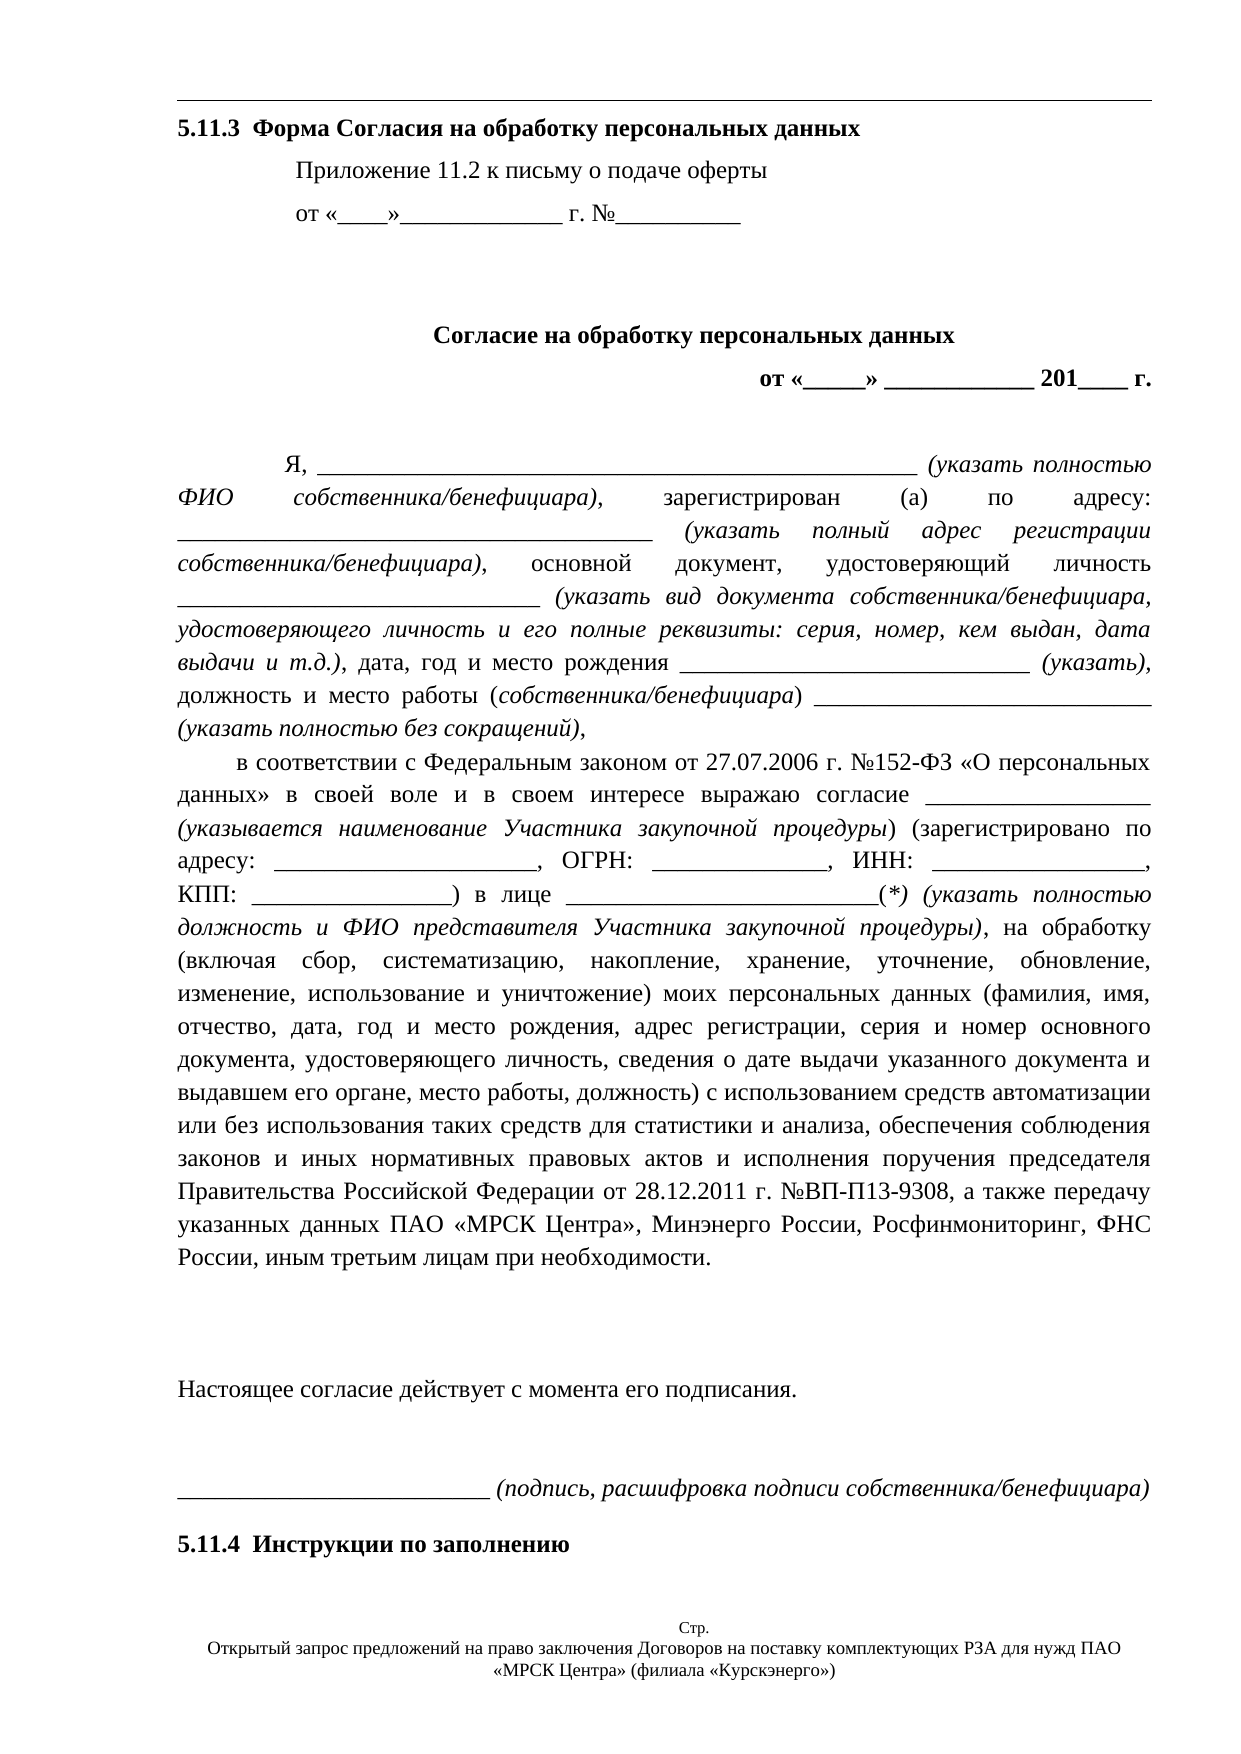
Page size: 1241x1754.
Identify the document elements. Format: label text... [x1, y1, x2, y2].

text Настоящее согласие действует с момента его подписания. [177, 1374, 1152, 1403]
text Я, ________________________________________________ (указать полностью ФИО собственника/бенефициара), зарегистрирован (а) по адресу: ______________________________________ (указать полный адрес регистрации собственника/бенефициара), основной документ, удостоверяющий личность _____________________________ (указать вид документа собственника/бенефициара, удостоверяющего личность и его полные реквизиты: серия, номер, кем выдан, дата выдачи и т.д.), дата, год и место рождения ____________________________ (указать), должность и место работы (собственника/бенефициара) ___________________________ (указать полностью без сокращений), [177, 449, 1152, 742]
text в соответствии с Федеральным законом от 27.07.2006 г. №152-ФЗ «О персональных данных» в своей воле и в своем интересе выражаю согласие __________________ (указывается наименование Участника закупочной процедуры) (зарегистрировано по адресу: _____________________, ОГРН: ______________, ИНН: _________________, КПП: ________________) в лице _________________________(*) (указать полностью должность и ФИО представителя Участника закупочной процедуры), на обработку (включая сбор, систематизацию, накопление, хранение, уточнение, обновление, изменение, использование и уничтожение) моих персональных данных (фамилия, имя, отчество, дата, год и место рождения, адрес регистрации, серия и номер основного документа, удостоверяющего личность, сведения о дате выдачи указанного документа и выдавшем его органе, место работы, должность) с использованием средств автоматизации или без использования таких средств для статистики и анализа, обеспечения соблюдения законов и иных нормативных правовых актов и исполнения поручения председателя Правительства Российской Федерации от 28.12.2011 г. №ВП-П13-9308, а также передачу указанных данных ПАО «МРСК Центра», Минэнерго России, Росфинмониторинг, ФНС России, иным третьим лицам при необходимости. [177, 747, 1152, 1271]
text _________________________ (подпись, расшифровка подписи собственника/бенефициара) [177, 1473, 1152, 1502]
text Приложение 11.2 к письму о подаче оферты от «____»_____________ г. №__________ [295, 155, 1152, 227]
text от «_____» ____________ 201____ г. [177, 363, 1152, 392]
text Согласие на обработку персональных данных [177, 320, 1152, 349]
subtitle Инструкции по заполнению [177, 1529, 1152, 1557]
subtitle Форма Согласия на обработку персональных данных [177, 113, 1152, 142]
